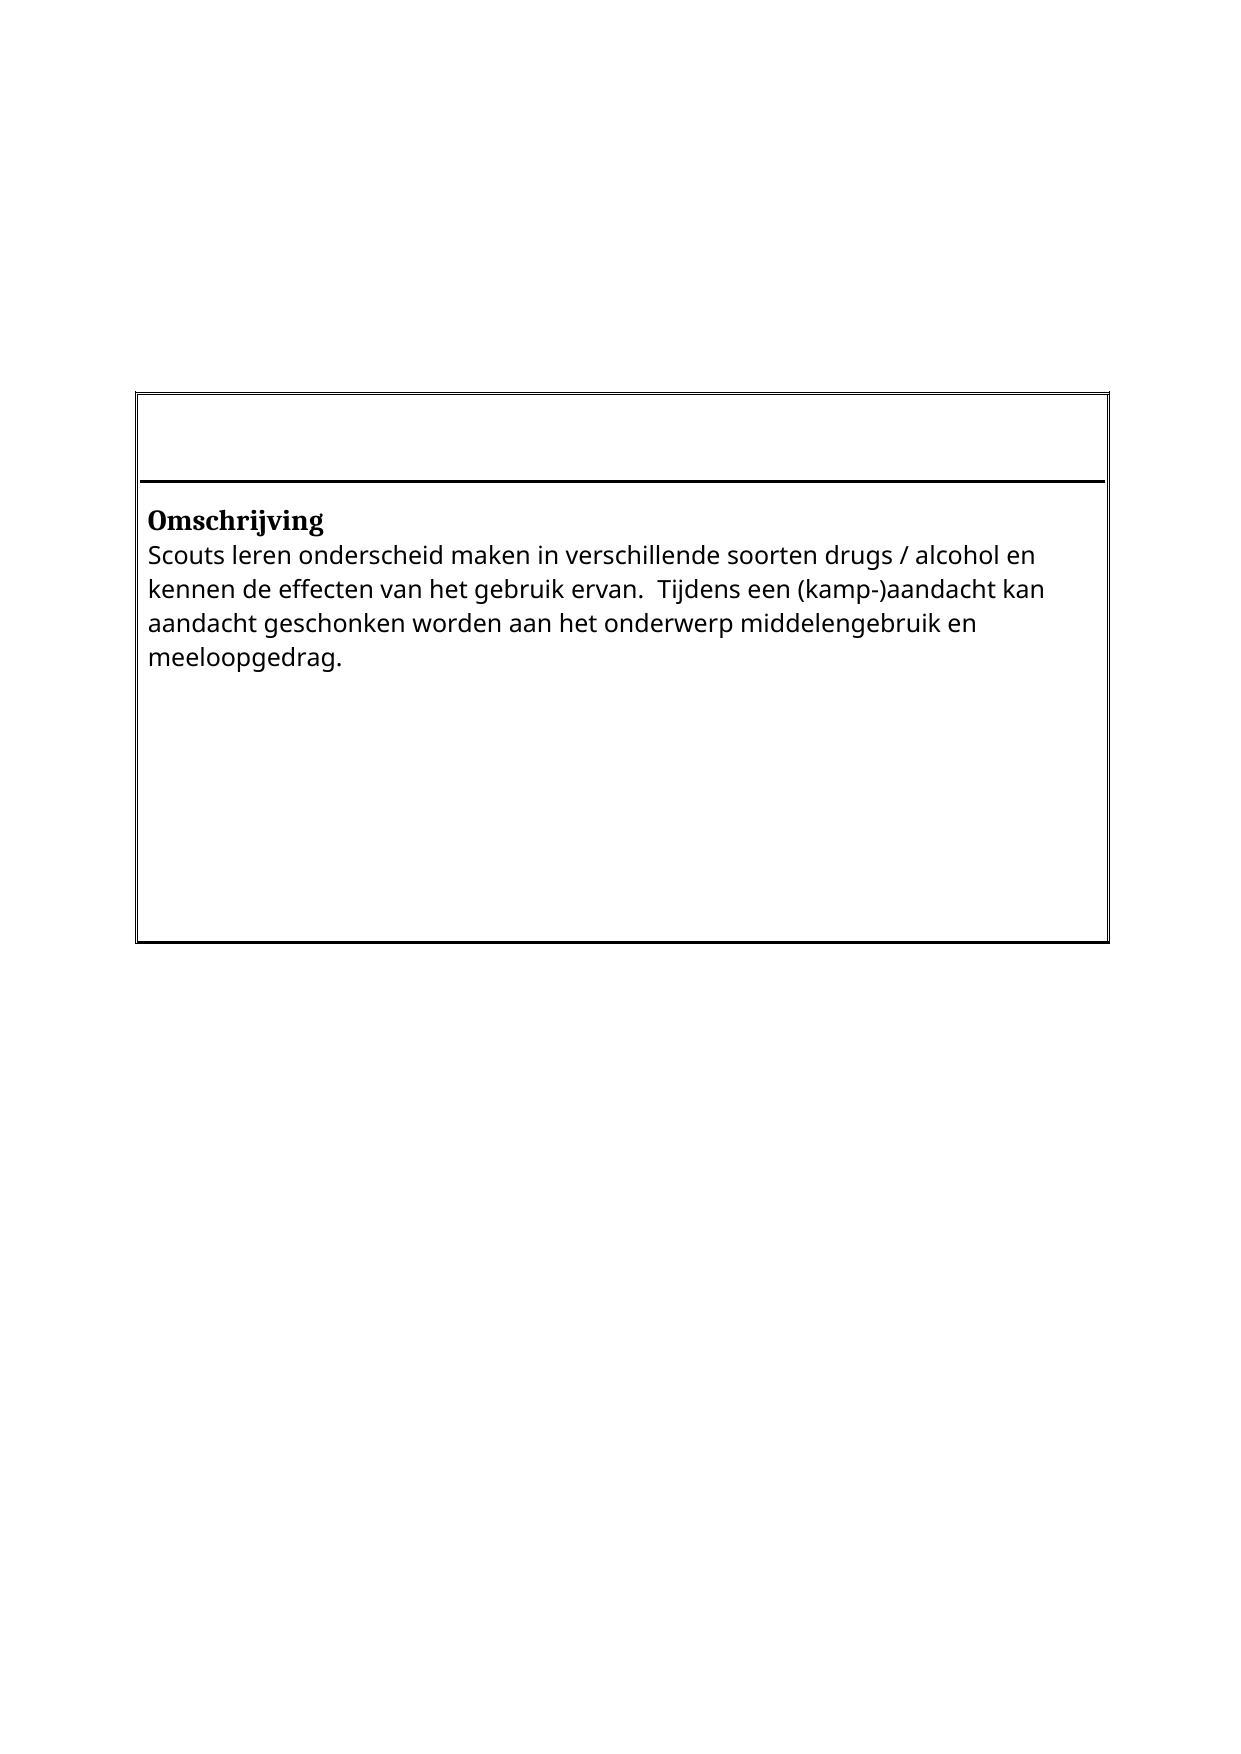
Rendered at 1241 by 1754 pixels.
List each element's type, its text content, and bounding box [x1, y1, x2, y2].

table_cell Omschrijving Scouts leren onderscheid maken in verschillende soorten drugs / alcohol en kennen de effecten van het gebruik ervan. Tijdens een (kamp-)aandacht kan aandacht geschonken worden aan het onderwerp middelengebruik en meeloopgedrag. [138, 480, 1107, 941]
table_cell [138, 395, 1107, 480]
